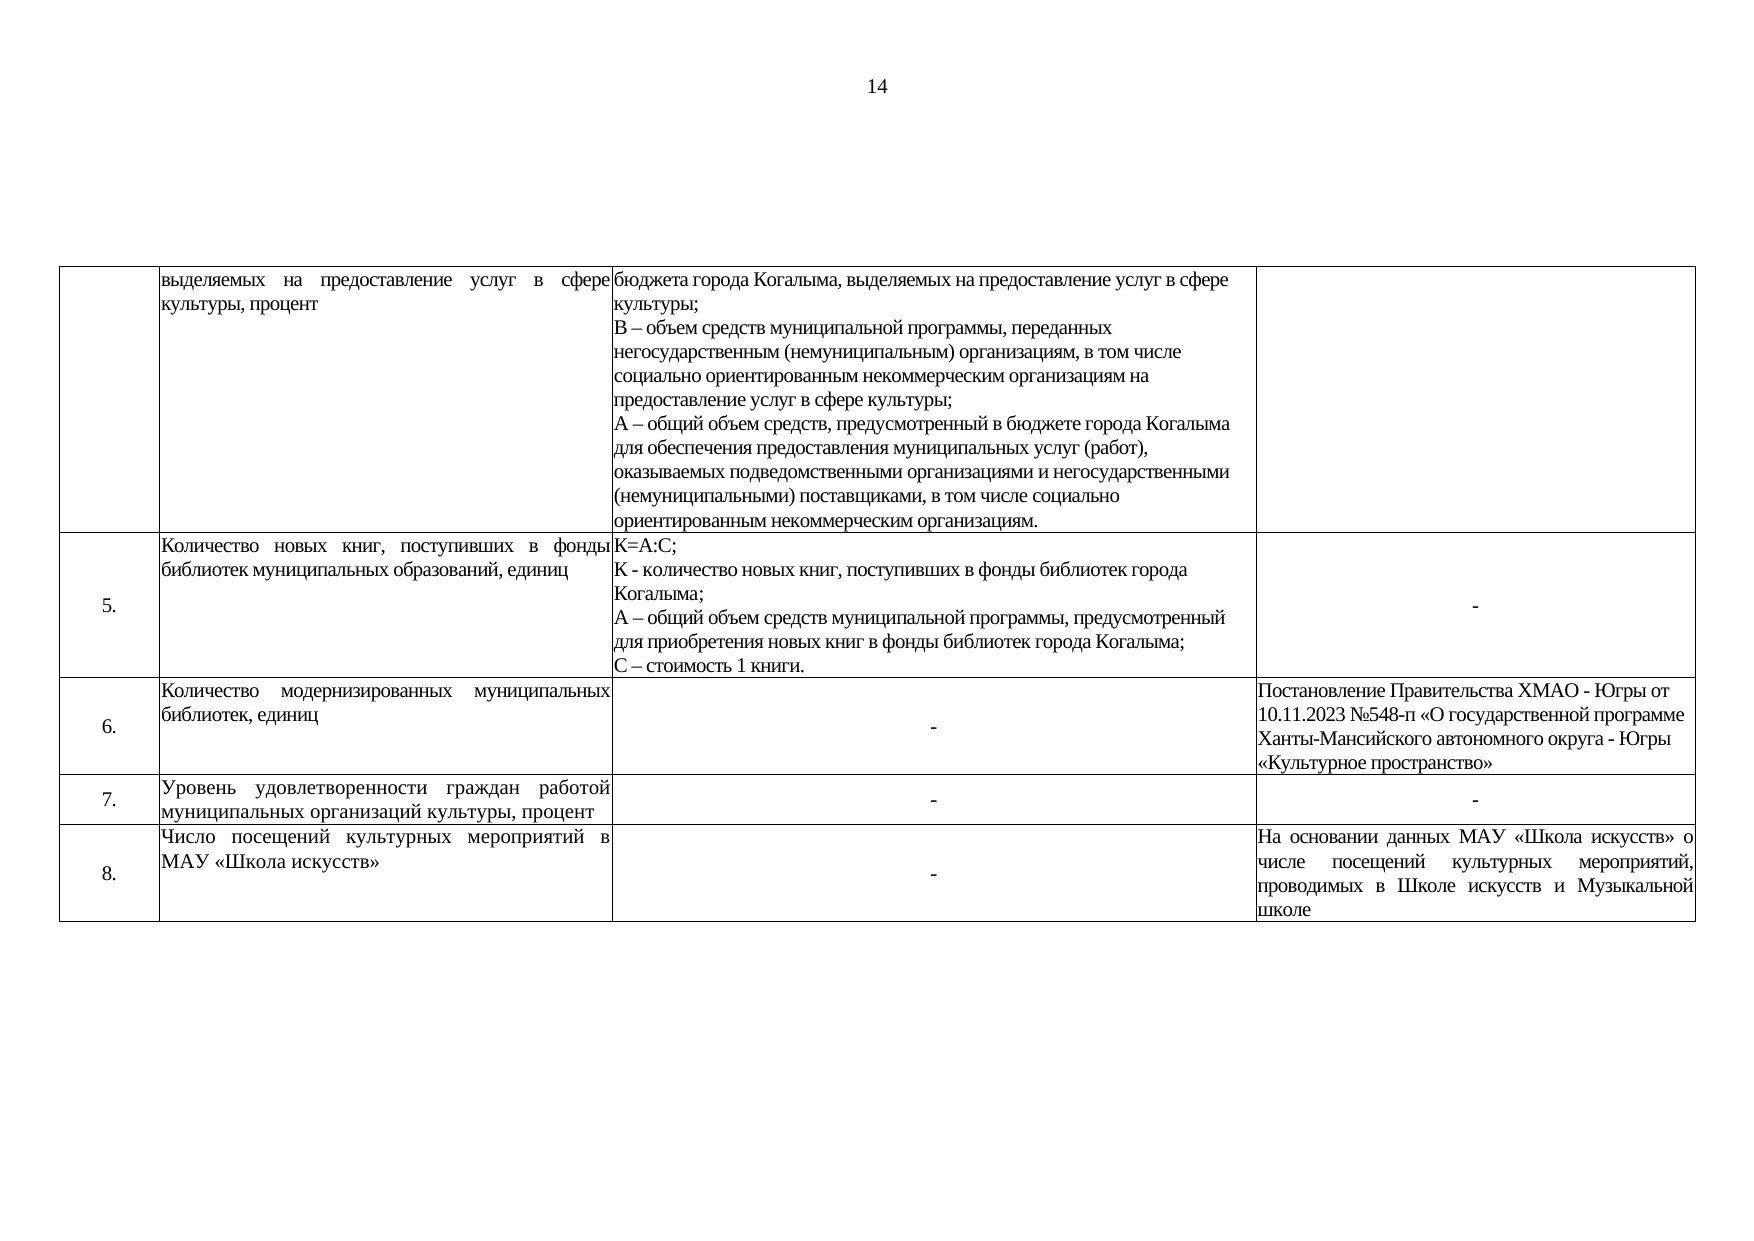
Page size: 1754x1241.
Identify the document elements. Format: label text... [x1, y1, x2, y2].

table_header [1257, 267, 1695, 532]
table_header [60, 267, 159, 532]
table_cell Уровень удовлетворенности граждан работой муниципальных организаций культуры, процент [160, 775, 612, 823]
table_cell Число посещений культурных мероприятий в МАУ «Школа искусств» [160, 825, 612, 921]
table_cell 6. [60, 678, 159, 774]
table_cell - [613, 775, 1256, 823]
table_cell 8. [60, 825, 159, 921]
table_cell 5. [60, 533, 159, 677]
table_cell Количество модернизированных муниципальных библиотек, единиц [160, 678, 612, 774]
table_cell Постановление Правительства ХМАО - Югры от 10.11.2023 №548-п «О государственной программе Ханты-Мансийского автономного округа - Югры «Культурное пространство» [1257, 678, 1695, 774]
table_cell Количество новых книг, поступивших в фонды библиотек муниципальных образований, единиц [160, 533, 612, 677]
table_header выделяемых на предоставление услуг в сфере культуры, процент [160, 267, 612, 532]
table_cell - [1257, 775, 1695, 823]
table_cell - [613, 678, 1256, 774]
table_cell На основании данных МАУ «Школа искусств» о числе посещений культурных мероприятий, проводимых в Школе искусств и Музыкальной школе [1257, 825, 1695, 921]
table_cell - [613, 825, 1256, 921]
table_cell - [1257, 533, 1695, 677]
table_cell 7. [60, 775, 159, 823]
